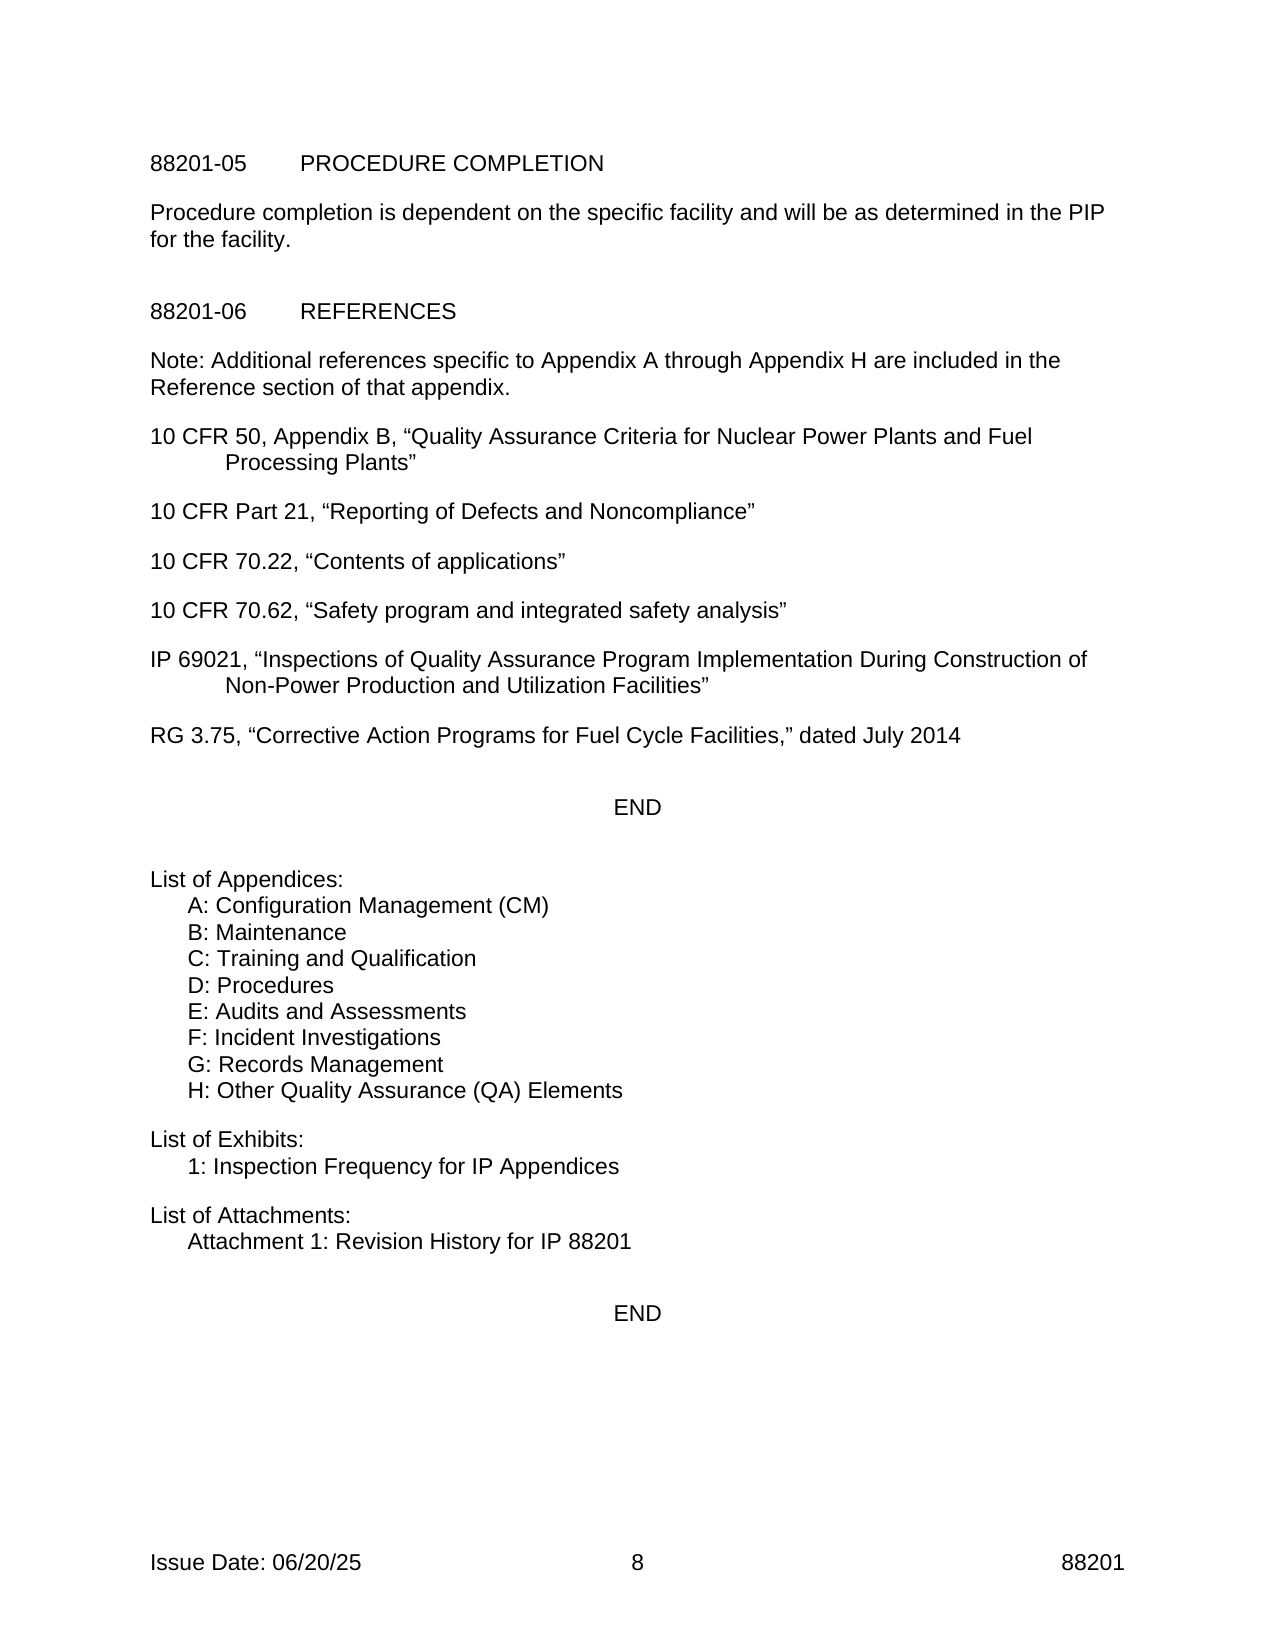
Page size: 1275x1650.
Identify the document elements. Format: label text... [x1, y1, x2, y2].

text F: Incident Investigations [187, 1024, 1125, 1051]
text Attachment 1: Revision History for IP 88201 [187, 1228, 1125, 1254]
text E: Audits and Assessments [187, 998, 1125, 1024]
text C: Training and Qualification [187, 945, 1125, 972]
text END [150, 1300, 1125, 1327]
text G: Records Management [187, 1051, 1125, 1077]
text 10 CFR 70.62, “Safety program and integrated safety analysis” [150, 597, 1125, 623]
text List of Attachments: [150, 1202, 1125, 1228]
text IP 69021, “Inspections of Quality Assurance Program Implementation During Construction of Non-Power Production and Utilization Facilities” [150, 646, 1125, 699]
text END [150, 794, 1125, 820]
subtitle 88201-05 PROCEDURE COMPLETION [150, 150, 1125, 176]
text List of Appendices: [150, 866, 1125, 892]
text 10 CFR Part 21, “Reporting of Defects and Noncompliance” [150, 498, 1125, 525]
text B: Maintenance [187, 919, 1125, 945]
text D: Procedures [187, 972, 1125, 998]
text List of Exhibits: [150, 1126, 1125, 1153]
subtitle 88201-06 REFERENCES [150, 298, 1125, 324]
text Note: Additional references specific to Appendix A through Appendix H are included in the Reference section of that appendix. [150, 347, 1125, 400]
text H: Other Quality Assurance (QA) Elements [187, 1077, 1125, 1103]
text 10 CFR 70.22, “Contents of applications” [150, 548, 1125, 574]
text 1: Inspection Frequency for IP Appendices [187, 1153, 1125, 1179]
text RG 3.75, “Corrective Action Programs for Fuel Cycle Facilities,” dated July 2014 [150, 722, 1125, 748]
text 10 CFR 50, Appendix B, “Quality Assurance Criteria for Nuclear Power Plants and Fuel Processing Plants” [150, 423, 1125, 475]
text Procedure completion is dependent on the specific facility and will be as determined in the PIP for the facility. [150, 199, 1125, 252]
text A: Configuration Management (CM) [187, 892, 1125, 919]
